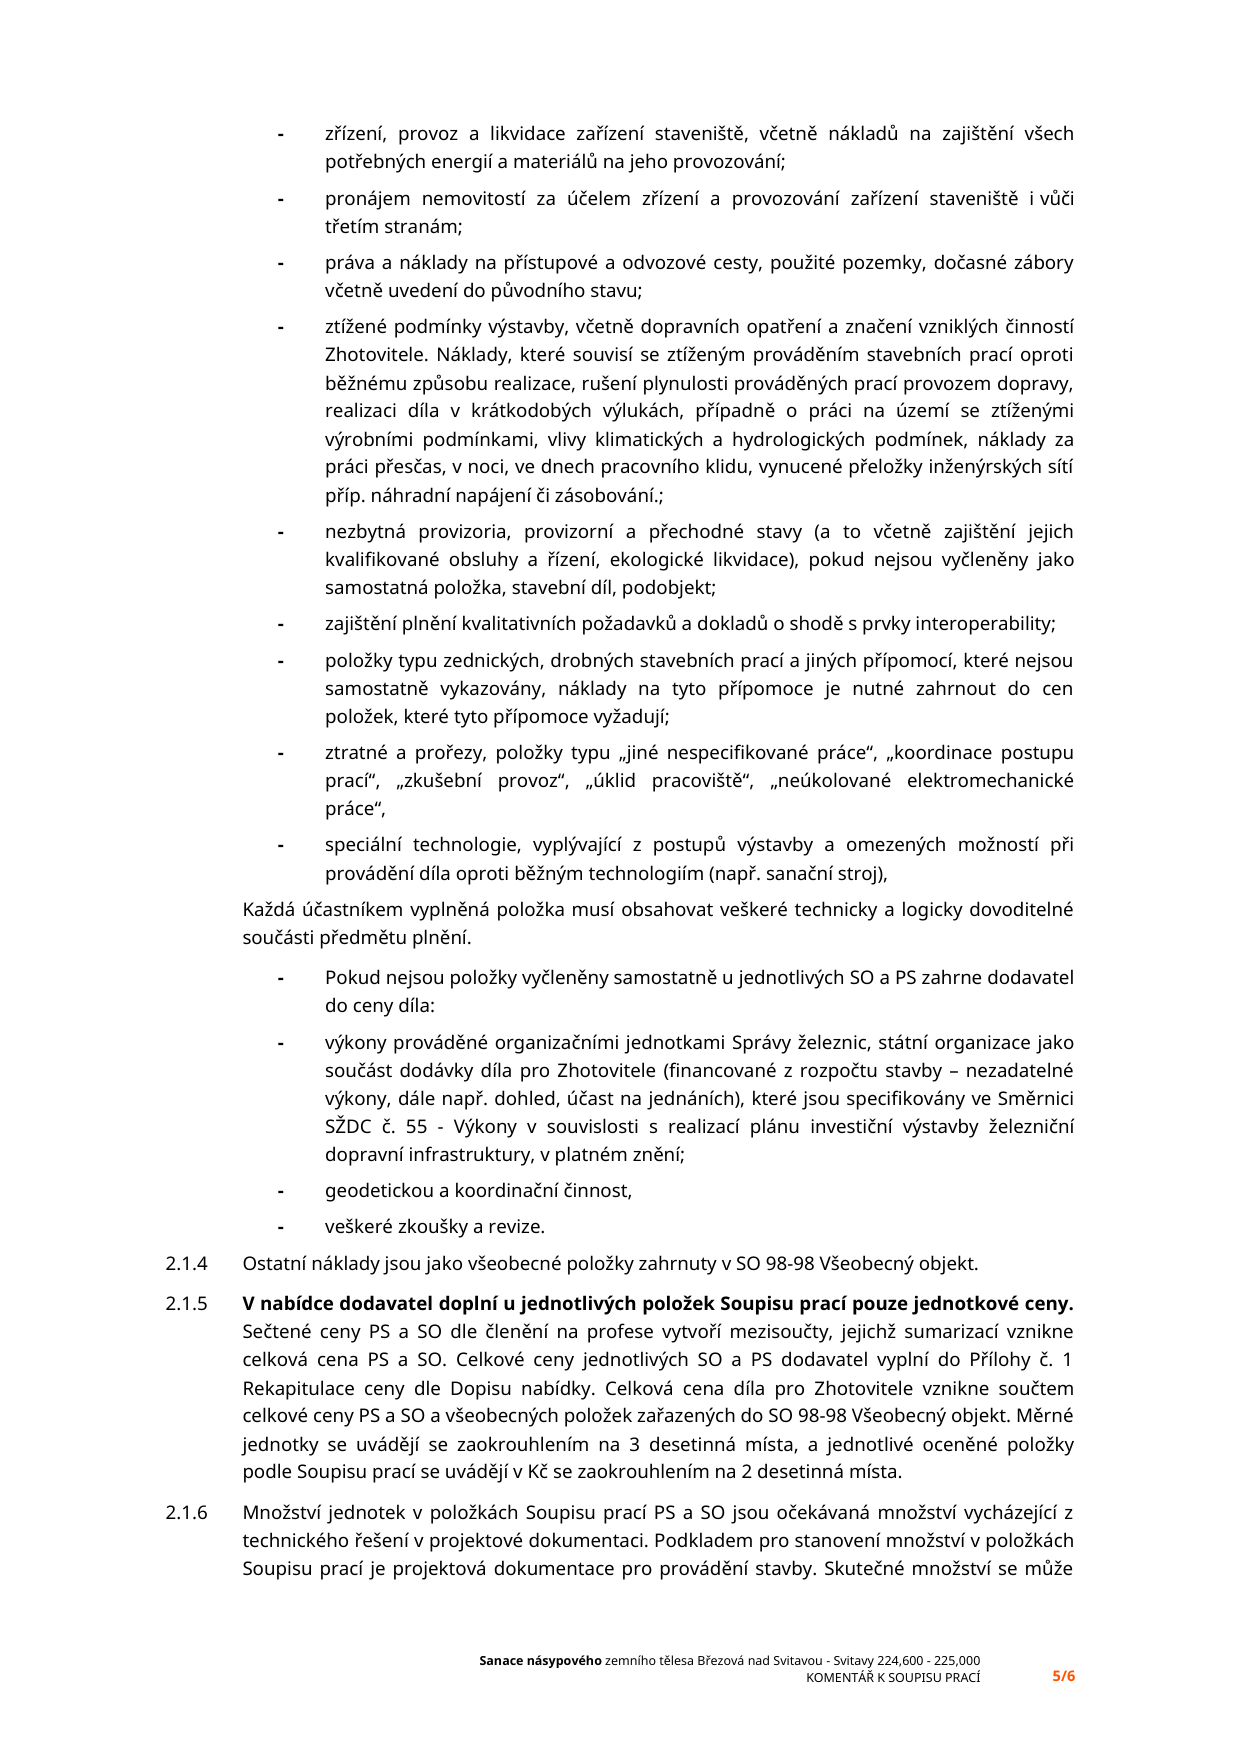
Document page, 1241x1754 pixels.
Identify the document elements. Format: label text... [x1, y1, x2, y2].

text Pokud nejsou položky vyčleněny samostatně u jednotlivých SO a PS zahrne dodavatel do ceny díla: [278, 965, 1075, 1018]
text pronájem nemovitostí za účelem zřízení a provozování zařízení staveniště i vůči třetím stranám; [278, 185, 1075, 238]
text geodetickou a koordinační činnost, [278, 1177, 1075, 1203]
text ztížené podmínky výstavby, včetně dopravních opatření a značení vzniklých činností Zhotovitele. Náklady, které souvisí se ztíženým prováděním stavebních prací oproti běžnému způsobu realizace, rušení plynulosti prováděných prací provozem dopravy, realizaci díla v krátkodobých výlukách, případně o práci na území se ztíženými výrobními podmínkami, vlivy klimatických a hydrologických podmínek, náklady za práci přesčas, v noci, ve dnech pracovního klidu, vynucené přeložky inženýrských sítí příp. náhradní napájení či zásobování.; [278, 314, 1075, 507]
text Ostatní náklady jsou jako všeobecné položky zahrnuty v SO 98-98 Všeobecný objekt. [165, 1250, 1075, 1276]
text nezbytná provizoria, provizorní a přechodné stavy (a to včetně zajištění jejich kvalifikované obsluhy a řízení, ekologické likvidace), pokud nejsou vyčleněny jako samostatná položka, stavební díl, podobjekt; [278, 518, 1075, 600]
text V nabídce dodavatel doplní u jednotlivých položek Soupisu prací pouze jednotkové ceny. Sečtené ceny PS a SO dle členění na profese vytvoří mezisoučty, jejichž sumarizací vznikne celková cena PS a SO. Celkové ceny jednotlivých SO a PS dodavatel vyplní do Přílohy č. 1 Rekapitulace ceny dle Dopisu nabídky. Celková cena díla pro Zhotovitele vznikne součtem celkové ceny PS a SO a všeobecných položek zařazených do SO 98-98 Všeobecný objekt. Měrné jednotky se uvádějí se zaokrouhlením na 3 desetinná místa, a jednotlivé oceněné položky podle Soupisu prací se uvádějí v Kč se zaokrouhlením na 2 desetinná místa. [165, 1291, 1075, 1484]
text ztratné a prořezy, položky typu „jiné nespecifikované práce“, „koordinace postupu prací“, „zkušební provoz“, „úklid pracoviště“, „neúkolované elektromechanické práce“, [278, 739, 1075, 821]
text zajištění plnění kvalitativních požadavků a dokladů o shodě s prvky interoperability; [278, 611, 1075, 636]
text Každá účastníkem vyplněná položka musí obsahovat veškeré technicky a logicky dovoditelné součásti předmětu plnění. [242, 896, 1075, 950]
text práva a náklady na přístupové a odvozové cesty, použité pozemky, dočasné zábory včetně uvedení do původního stavu; [278, 249, 1075, 303]
text speciální technologie, vyplývající z postupů výstavby a omezených možností při provádění díla oproti běžným technologiím (např. sanační stroj), [278, 832, 1075, 885]
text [165, 1499, 1075, 1581]
text položky typu zednických, drobných stavebních prací a jiných přípomocí, které nejsou samostatně vykazovány, náklady na tyto přípomoce je nutné zahrnout do cen položek, které tyto přípomoce vyžadují; [278, 647, 1075, 728]
text výkony prováděné organizačními jednotkami Správy železnic, státní organizace jako součást dodávky díla pro Zhotovitele (financované z rozpočtu stavby – nezadatelné výkony, dále např. dohled, účast na jednáních), které jsou specifikovány ve Směrnici SŽDC č. 55 - Výkony v souvislosti s realizací plánu investiční výstavby železniční dopravní infrastruktury, v platném znění; [278, 1029, 1075, 1167]
text veškeré zkoušky a revize. [278, 1214, 1075, 1239]
text zřízení, provoz a likvidace zařízení staveniště, včetně nákladů na zajištění všech potřebných energií a materiálů na jeho provozování; [278, 121, 1075, 174]
